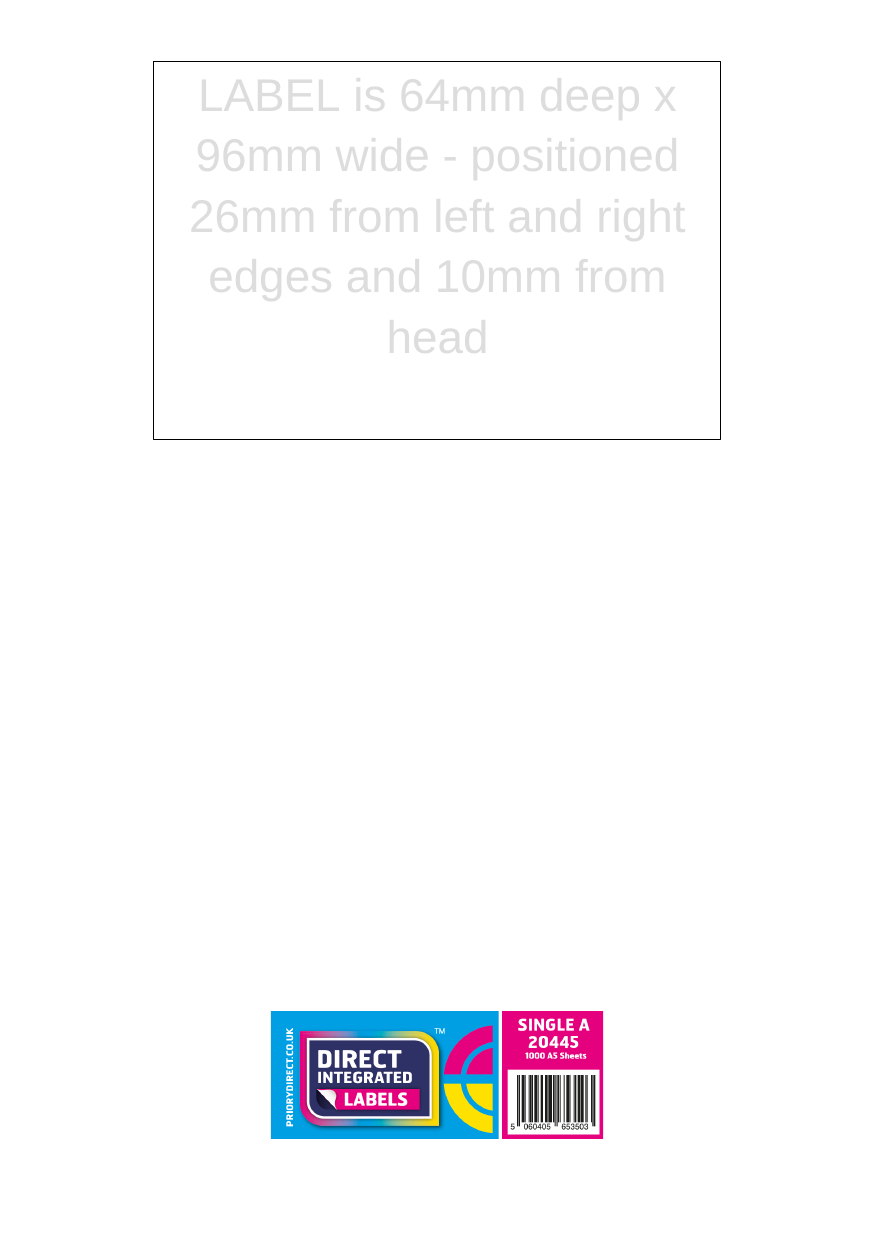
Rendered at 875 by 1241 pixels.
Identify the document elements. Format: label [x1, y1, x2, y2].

picture [445, 1026, 492, 1074]
picture [445, 1084, 492, 1132]
picture [467, 1084, 492, 1110]
picture [300, 1032, 438, 1125]
picture [467, 1049, 492, 1074]
picture [499, 1011, 604, 1139]
